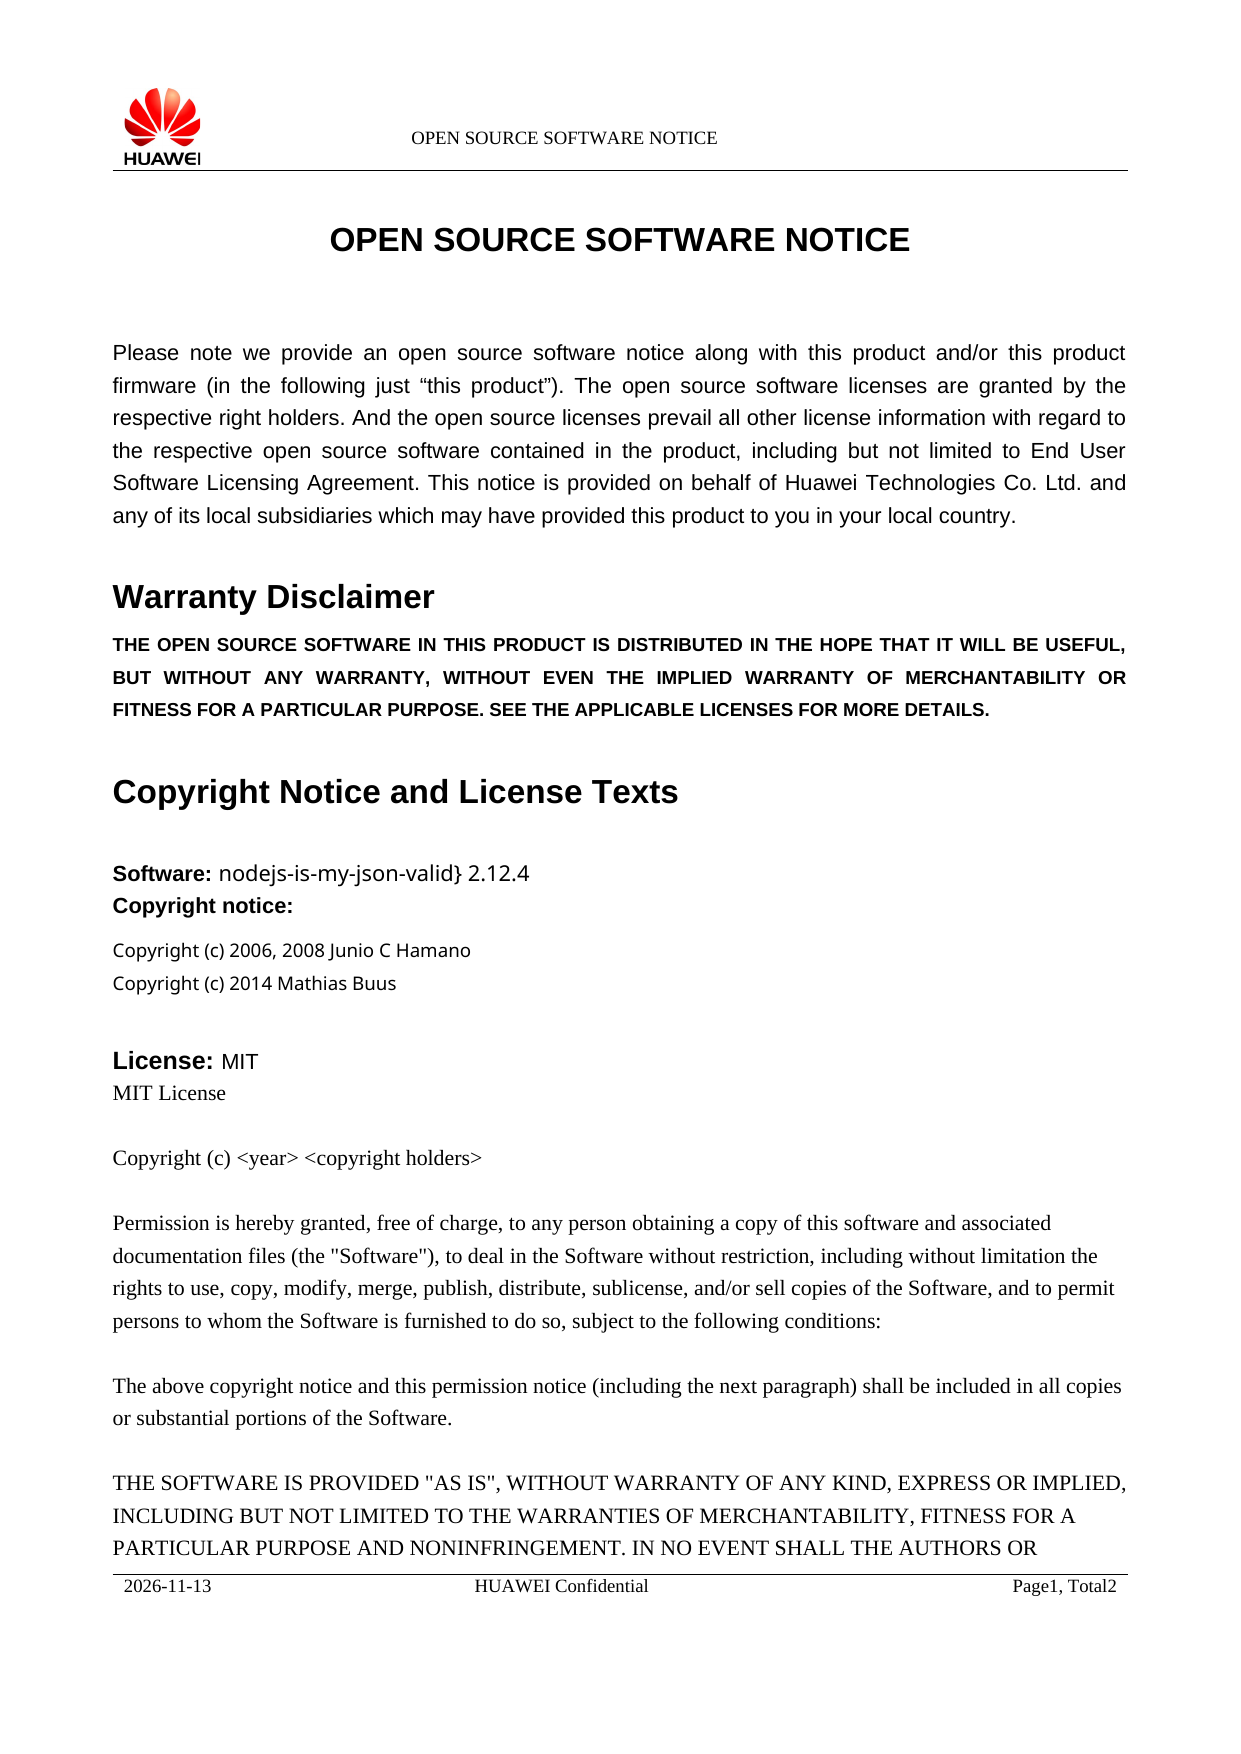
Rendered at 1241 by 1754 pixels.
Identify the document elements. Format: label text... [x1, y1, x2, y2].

title Software: nodejs-is-my-json-valid} 2.12.4 [112, 856, 1128, 889]
text OPEN SOURCE SOFTWARE NOTICE [112, 206, 1128, 271]
text Warranty Disclaimer [112, 564, 1128, 629]
text Copyright (c) 2006, 2008 Junio C Hamano [112, 934, 1128, 966]
text Copyright Notice and License Texts [112, 759, 1128, 824]
text The open source software in this product is distributed in the hope that it will be useful, but WITHOUT ANY WARRANTY, without even the implied warranty of MERCHANTABILITY or FITNESS FOR A PARTICULAR PURPOSE. See the applicable licenses for more details. [112, 629, 1128, 726]
text License: MIT [112, 1044, 1128, 1077]
text Please note we provide an open source software notice along with this product and/or this product firmware (in the following just “this product”). The open source software licenses are granted by the respective right holders. And the open source licenses prevail all other license information with regard to the respective open source software contained in the product, including but not limited to End User Software Licensing Agreement. This notice is provided on behalf of Huawei Technologies Co. Ltd. and any of its local subsidiaries which may have provided this product to you in your local country. [112, 336, 1128, 531]
text Copyright notice: [112, 889, 1128, 921]
text Copyright (c) 2014 Mathias Buus [112, 966, 1128, 999]
picture [124, 88, 201, 165]
